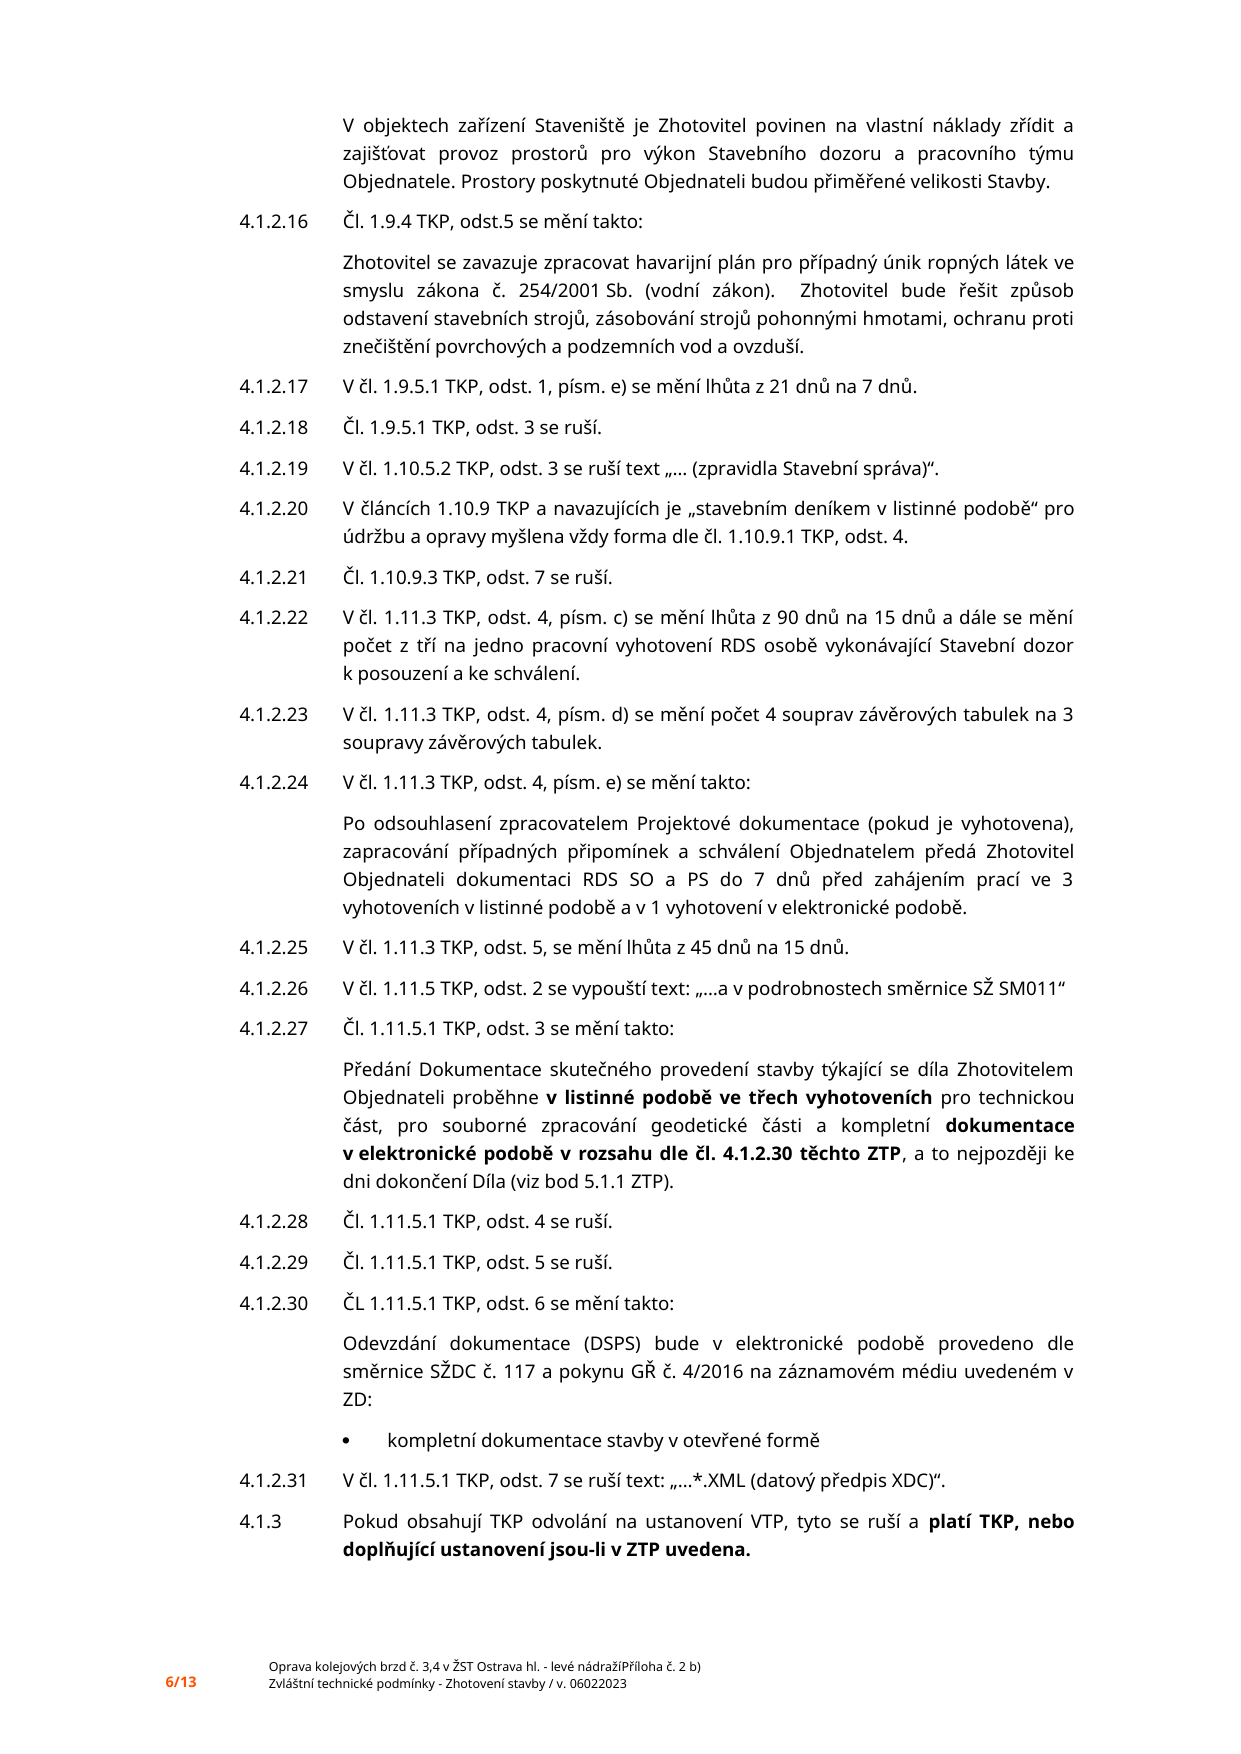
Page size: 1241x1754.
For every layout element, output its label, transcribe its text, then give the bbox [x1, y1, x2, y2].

text V čl. 1.11.3 TKP, odst. 4, písm. d) se mění počet 4 souprav závěrových tabulek na 3 soupravy závěrových tabulek. [239, 701, 1075, 754]
list Odevzdání dokumentace (DSPS) bude v elektronické podobě provedeno dle směrnice SŽDC č. 117 a pokynu GŘ č. 4/2016 na záznamovém médiu uvedeném v ZD: [343, 1330, 1075, 1412]
text V čl. 1.11.5 TKP, odst. 2 se vypouští text: „…a v podrobnostech směrnice SŽ SM011“ [239, 975, 1075, 1001]
text Čl. 1.11.5.1 TKP, odst. 4 se ruší. [239, 1209, 1075, 1234]
text Čl. 1.11.5.1 TKP, odst. 3 se mění takto: [239, 1016, 1075, 1041]
text V čl. 1.11.3 TKP, odst. 4, písm. c) se mění lhůta z 90 dnů na 15 dnů a dále se mění počet z tří na jedno pracovní vyhotovení RDS osobě vykonávající Stavební dozor k posouzení a ke schválení. [239, 604, 1075, 686]
text V článcích 1.10.9 TKP a navazujících je „stavebním deníkem v listinné podobě“ pro údržbu a opravy myšlena vždy forma dle čl. 1.10.9.1 TKP, odst. 4. [239, 495, 1075, 549]
text V čl. 1.11.3 TKP, odst. 4, písm. e) se mění takto: [239, 769, 1075, 795]
list Zhotovitel se zavazuje zpracovat havarijní plán pro případný únik ropných látek ve smyslu zákona č. 254/2001 Sb. (vodní zákon). Zhotovitel bude řešit způsob odstavení stavebních strojů, zásobování strojů pohonnými hmotami, ochranu proti znečištění povrchových a podzemních vod a ovzduší. [343, 249, 1075, 359]
list Po odsouhlasení zpracovatelem Projektové dokumentace (pokud je vyhotovena), zapracování případných připomínek a schválení Objednatelem předá Zhotovitel Objednateli dokumentaci RDS SO a PS do 7 dnů před zahájením prací ve 3 vyhotoveních v listinné podobě a v 1 vyhotovení v elektronické podobě. [343, 810, 1075, 920]
list V objektech zařízení Staveniště je Zhotovitel povinen na vlastní náklady zřídit a zajišťovat provoz prostorů pro výkon Stavebního dozoru a pracovního týmu Objednatele. Prostory poskytnuté Objednateli budou přiměřené velikosti Stavby. [343, 112, 1075, 194]
text V čl. 1.10.5.2 TKP, odst. 3 se ruší text „… (zpravidla Stavební správa)“. [239, 455, 1075, 480]
text Pokud obsahují TKP odvolání na ustanovení VTP, tyto se ruší a platí TKP, nebo doplňující ustanovení jsou-li v ZTP uvedena. [239, 1508, 1075, 1562]
text V čl. 1.11.5.1 TKP, odst. 7 se ruší text: „…*.XML (datový předpis XDC)“. [239, 1467, 1075, 1493]
text Čl. 1.10.9.3 TKP, odst. 7 se ruší. [239, 564, 1075, 589]
text V čl. 1.9.5.1 TKP, odst. 1, písm. e) se mění lhůta z 21 dnů na 7 dnů. [239, 374, 1075, 399]
text ČL 1.11.5.1 TKP, odst. 6 se mění takto: [239, 1290, 1075, 1315]
list kompletní dokumentace stavby v otevřené formě [343, 1427, 1075, 1452]
list Předání Dokumentace skutečného provedení stavby týkající se díla Zhotovitelem Objednateli proběhne v listinné podobě ve třech vyhotoveních pro technickou část, pro souborné zpracování geodetické části a kompletní dokumentace v elektronické podobě v rozsahu dle čl. 4.1.2.30 těchto ZTP, a to nejpozději ke dni dokončení Díla (viz bod 5.1.1 ZTP). [343, 1056, 1075, 1194]
text Čl. 1.11.5.1 TKP, odst. 5 se ruší. [239, 1249, 1075, 1275]
text Čl. 1.9.5.1 TKP, odst. 3 se ruší. [239, 414, 1075, 440]
text V čl. 1.11.3 TKP, odst. 5, se mění lhůta z 45 dnů na 15 dnů. [239, 935, 1075, 960]
text Čl. 1.9.4 TKP, odst.5 se mění takto: [239, 209, 1075, 234]
